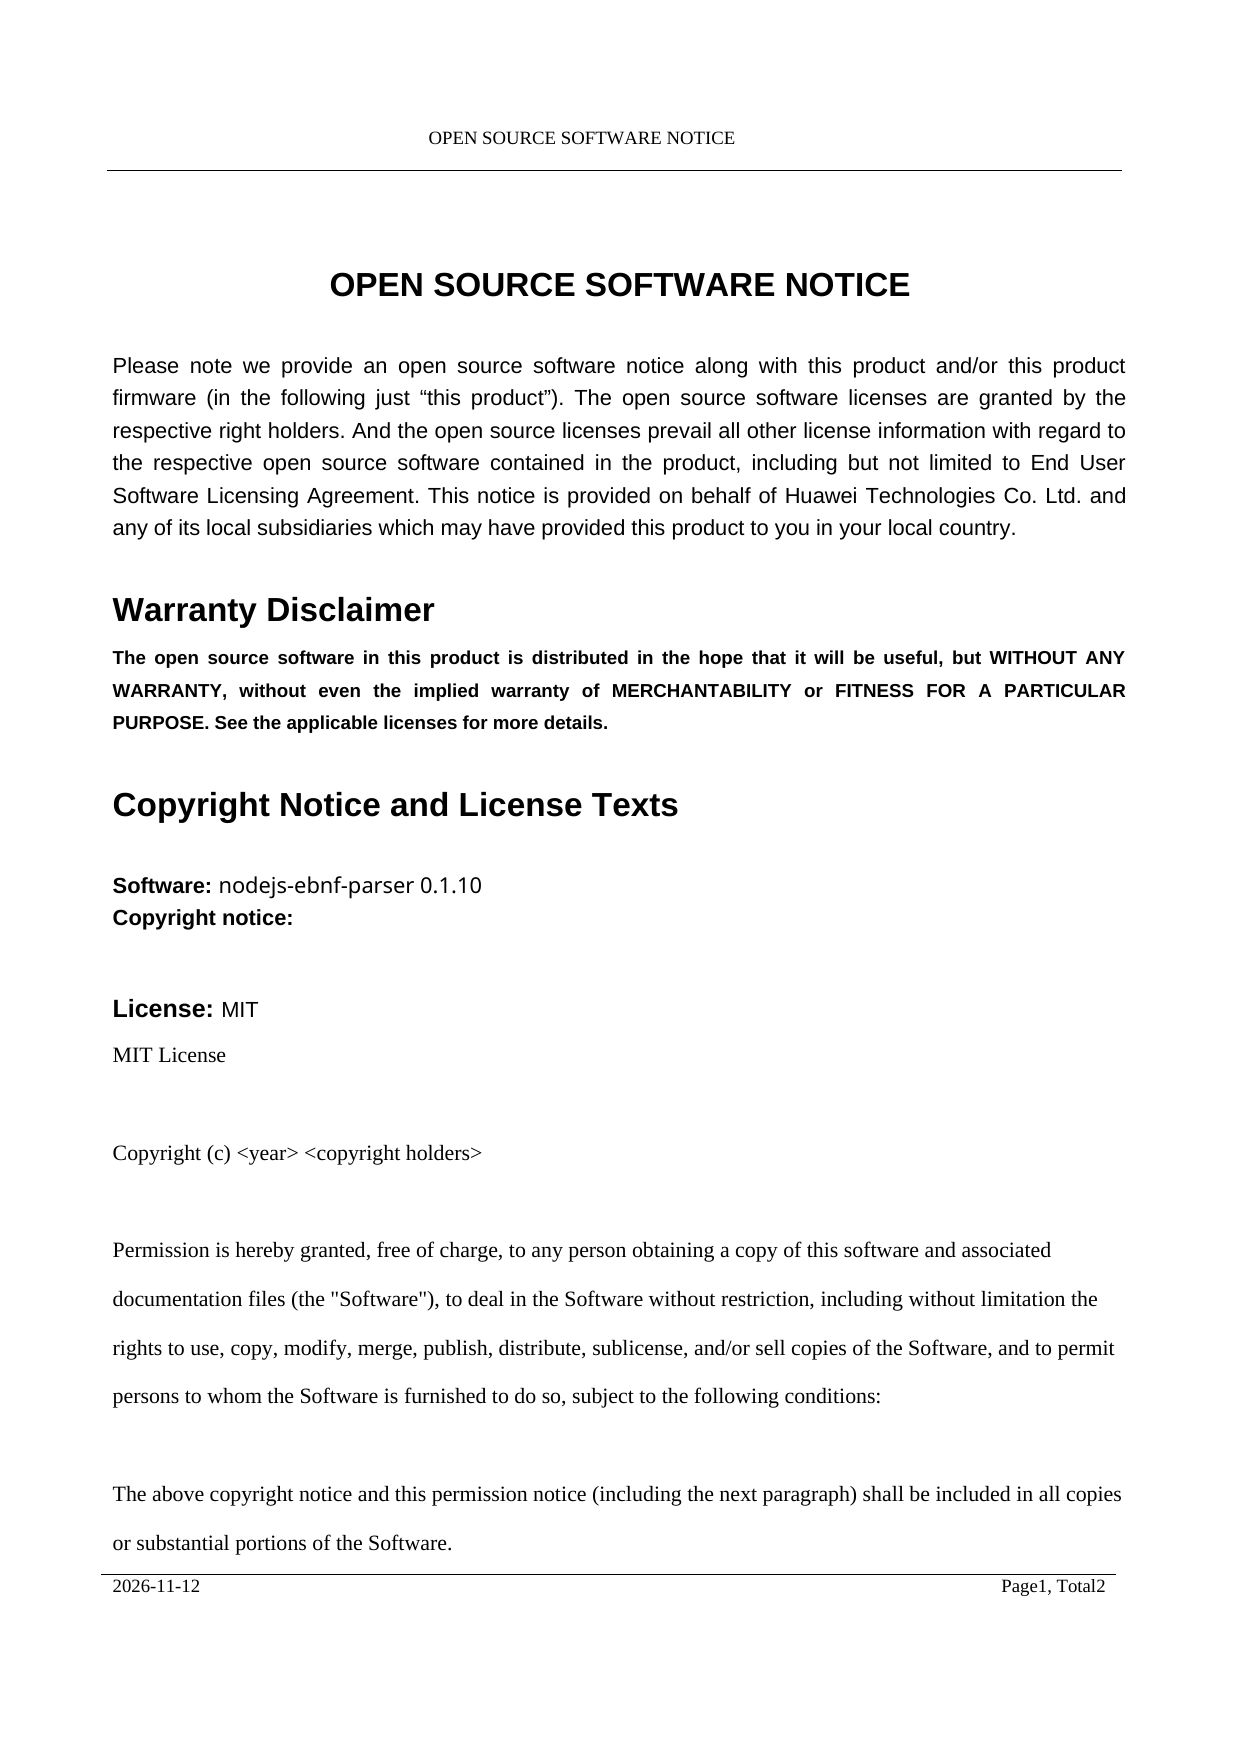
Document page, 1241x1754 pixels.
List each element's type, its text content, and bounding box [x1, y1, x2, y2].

text Please note we provide an open source software notice along with this product and/or this product firmware (in the following just “this product”). The open source software licenses are granted by the respective right holders. And the open source licenses prevail all other license information with regard to the respective open source software contained in the product, including but not limited to End User Software Licensing Agreement. This notice is provided on behalf of Huawei Technologies Co. Ltd. and any of its local subsidiaries which may have provided this product to you in your local country. [112, 349, 1128, 544]
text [112, 1038, 1128, 1558]
text OPEN SOURCE SOFTWARE NOTICE [112, 251, 1128, 316]
text Copyright notice: [112, 901, 1128, 934]
text Warranty Disclaimer [112, 576, 1128, 641]
text License: MIT [112, 992, 1128, 1024]
text Copyright Notice and License Texts [112, 771, 1128, 836]
text The open source software in this product is distributed in the hope that it will be useful, but WITHOUT ANY WARRANTY, without even the implied warranty of MERCHANTABILITY or FITNESS FOR A PARTICULAR PURPOSE. See the applicable licenses for more details. [112, 641, 1128, 739]
text Software: nodejs-ebnf-parser 0.1.10 [112, 869, 1128, 901]
